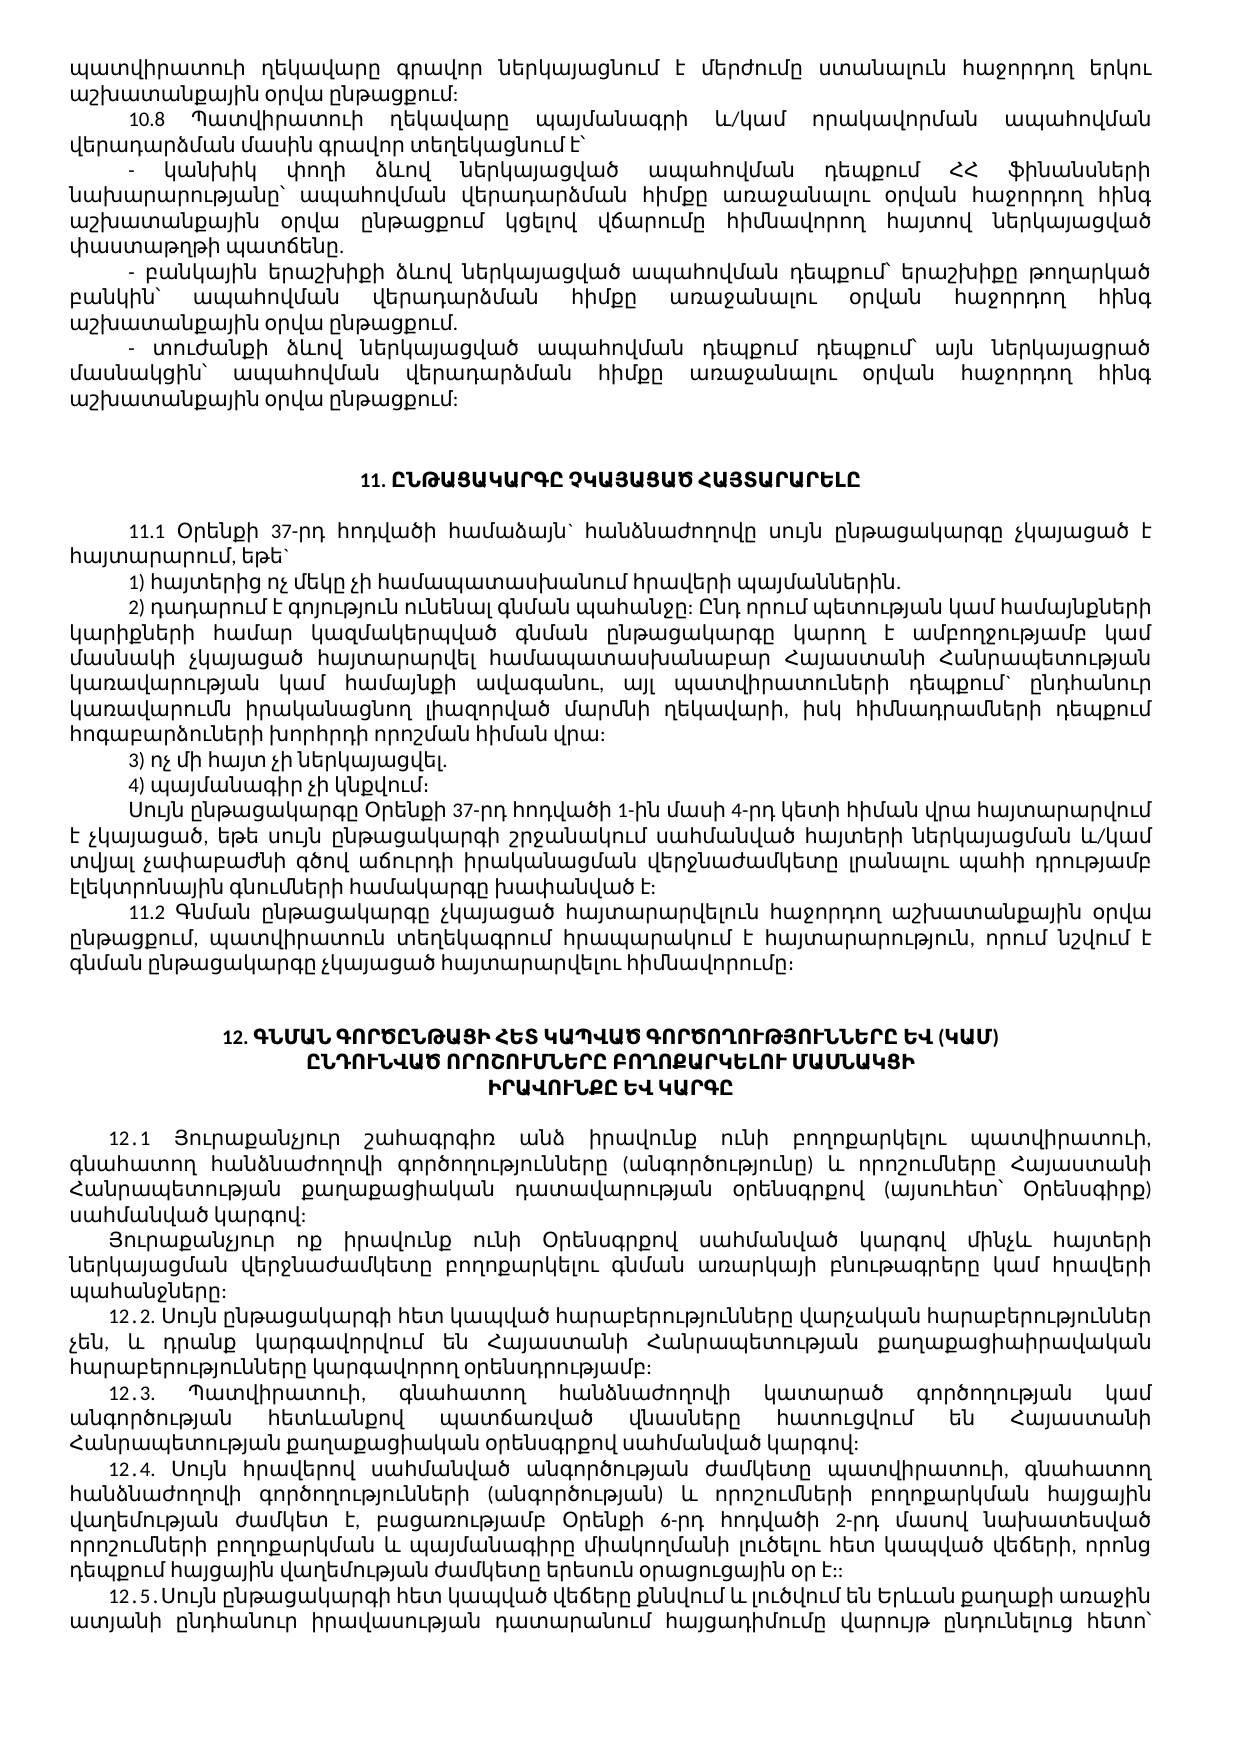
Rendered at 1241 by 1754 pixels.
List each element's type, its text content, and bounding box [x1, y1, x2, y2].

text 1) հայտերից ոչ մեկը չի համապատասխանում հրավերի պայմաններին. [69, 569, 1152, 594]
text - կանխիկ փողի ձևով ներկայացված ապահովման դեպքում ՀՀ ֆինանսների նախարարությանը՝ ապահովման վերադարձման հիմքը առաջանալու օրվան հաջորդող հինգ աշխատանքային օրվա ընթացքում կցելով վճարումը հիմնավորող հայտով ներկայացված փաստաթղթի պատճենը. [69, 157, 1152, 259]
text ԸՆԴՈՒՆՎԱԾ ՈՐՈՇՈՒՄՆԵՐԸ ԲՈՂՈՔԱՐԿԵԼՈՒ ՄԱՍՆԱԿՑԻ [69, 1049, 1152, 1075]
text 2) դադարում է գոյություն ունենալ գնման պահանջը: Ընդ որում պետության կամ համայնքների կարիքների համար կազմակերպված գնման ընթացակարգը կարող է ամբողջությամբ կամ մասնակի չկայացած հայտարարվել համապատասխանաբար Հայաստանի Հանրապետության կառավարության կամ համայնքի ավագանու, այլ պատվիրատուների դեպքում` ընդհանուր կառավարումն իրականացնող լիազորված մարմնի ղեկավարի, իսկ հիմնադրամների դեպքում հոգաբարձուների խորհրդի որոշման հիման վրա: [69, 594, 1152, 747]
text 11.1 Օրենքի 37-րդ հոդվածի համաձայն` հանձնաժողովը սույն ընթացակարգը չկայացած է հայտարարում, եթե` [69, 518, 1152, 569]
text ԻՐԱՎՈՒՆՔԸ ԵՎ ԿԱՐԳԸ [69, 1075, 1152, 1100]
text 12․3. Պատվիրատուի, գնահատող հանձնաժողովի կատարած գործողության կամ անգործության հետևանքով պատճառված վնասները հատուցվում են Հայաստանի Հանրապետության քաղաքացիական օրենսգրքով սահմանված կարգով: [69, 1380, 1152, 1456]
text Սույն ընթացակարգը Օրենքի 37-րդ հոդվածի 1-ին մասի 4-րդ կետի հիման վրա հայտարարվում է չկայացած, եթե սույն ընթացակարգի շրջանակում սահմանված հայտերի ներկայացման և/կամ տվյալ չափաբաժնի գծով աճուրդի իրականացման վերջնաժամկետը լրանալու պահի դրությամբ էլեկտրոնային գնումների համակարգը խափանված է: [69, 798, 1152, 899]
text 4) պայմանագիր չի կնքվում։ [69, 772, 1152, 798]
text 12․2. Սույն ընթացակարգի հետ կապված հարաբերությունները վարչական հարաբերություններ չեն, և դրանք կարգավորվում են Հայաստանի Հանրապետության քաղաքացիաիրավական հարաբերությունները կարգավորող օրենսդրությամբ: [69, 1303, 1152, 1380]
text Յուրաքանչյուր ոք իրավունք ունի Օրենսգրքով սահմանված կարգով մինչև հայտերի ներկայացման վերջնաժամկետը բողոքարկելու գնման առարկայի բնութագրերը կամ հրավերի պահանջները: [69, 1227, 1152, 1303]
text 10.7 Պատվիրատուի ղեկավարը պայմանագրի և որակավորման ապահովման վճարման պահանջը բանկին, իսկ կանխիկ փողի ձևով ներկայացված ապահովման դեպքում՝ ՀՀ ֆինանսների նախարարություն, ներկայացնում է գրավոր՝ ապահովման վճարման հիմքը առաջանալու օրվան հաջորդող հինգ աշխատանքային օրվա ընթացքում: Եթե ապահովման վճարման պահանջը բանկի կամ ՀՀ ֆինանսների նախարարության կողմից մերժվում է պահանջը կամ դրան կից փաստաթղթերը ոչ ամբողջական ներկայացված լինելու հիմքով, ապա նոր պահանջը պատվիրատուի ղեկավարը գրավոր ներկայացնում է մերժումը ստանալուն հաջորդող երկու աշխատանքային օրվա ընթացքում: [69, 56, 1152, 106]
text 10.8 Պատվիրատուի ղեկավարը պայմանագրի և/կամ որակավորման ապահովման վերադարձման մասին գրավոր տեղեկացնում է՝ [69, 106, 1152, 157]
text - բանկային երաշխիքի ձևով ներկայացված ապահովման դեպքում՝ երաշխիքը թողարկած բանկին՝ ապահովման վերադարձման հիմքը առաջանալու օրվան հաջորդող հինգ աշխատանքային օրվա ընթացքում. [69, 259, 1152, 335]
text 12. ԳՆՄԱՆ ԳՈՐԾԸՆԹԱՑԻ ՀԵՏ ԿԱՊՎԱԾ ԳՈՐԾՈՂՈՒԹՅՈՒՆՆԵՐԸ ԵՎ (ԿԱՄ) [69, 1024, 1152, 1049]
text 3) ոչ մի հայտ չի ներկայացվել. [69, 747, 1152, 772]
text 11. ԸՆԹԱՑԱԿԱՐԳԸ ՉԿԱՅԱՑԱԾ ՀԱՅՏԱՐԱՐԵԼԸ [69, 467, 1152, 493]
text - տուժանքի ձևով ներկայացված ապահովման դեպքում դեպքում՝ այն ներկայացրած մասնակցին՝ ապահովման վերադարձման հիմքը առաջանալու օրվան հաջորդող հինգ աշխատանքային օրվա ընթացքում: [69, 335, 1152, 411]
text 12․4. Սույն հրավերով սահմանված անգործության ժամկետը պատվիրատուի, գնահատող հանձնաժողովի գործողությունների (անգործության) և որոշումների բողոքարկման հայցային վաղեմության ժամկետ է, բացառությամբ Օրենքի 6-րդ հոդվածի 2-րդ մասով նախատեսված որոշումների բողոքարկման և պայմանագիրը միակողմանի լուծելու հետ կապված վեճերի, որոնց դեպքում հայցային վաղեմության ժամկետը երեսուն օրացուցային օր է:: [69, 1456, 1152, 1583]
text 11.2 Գնման ընթացակարգը չկայացած հայտարարվելուն հաջորդող աշխատանքային օրվա ընթացքում, պատվիրատուն տեղեկագրում հրապարակում է հայտարարություն, որում նշվում է գնման ընթացակարգը չկայացած հայտարարվելու հիմնավորումը։ [69, 899, 1152, 976]
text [69, 1583, 1152, 1634]
text 12․1 Յուրաքանչյուր շահագրգիռ անձ իրավունք ունի բողոքարկելու պատվիրատուի, գնահատող հանձնաժողովի գործողությունները (անգործությունը) և որոշումները Հայաստանի Հանրապետության քաղաքացիական դատավարության օրենսգրքով (այսուհետ՝ Օրենսգիրք) սահմանված կարգով: [69, 1126, 1152, 1227]
